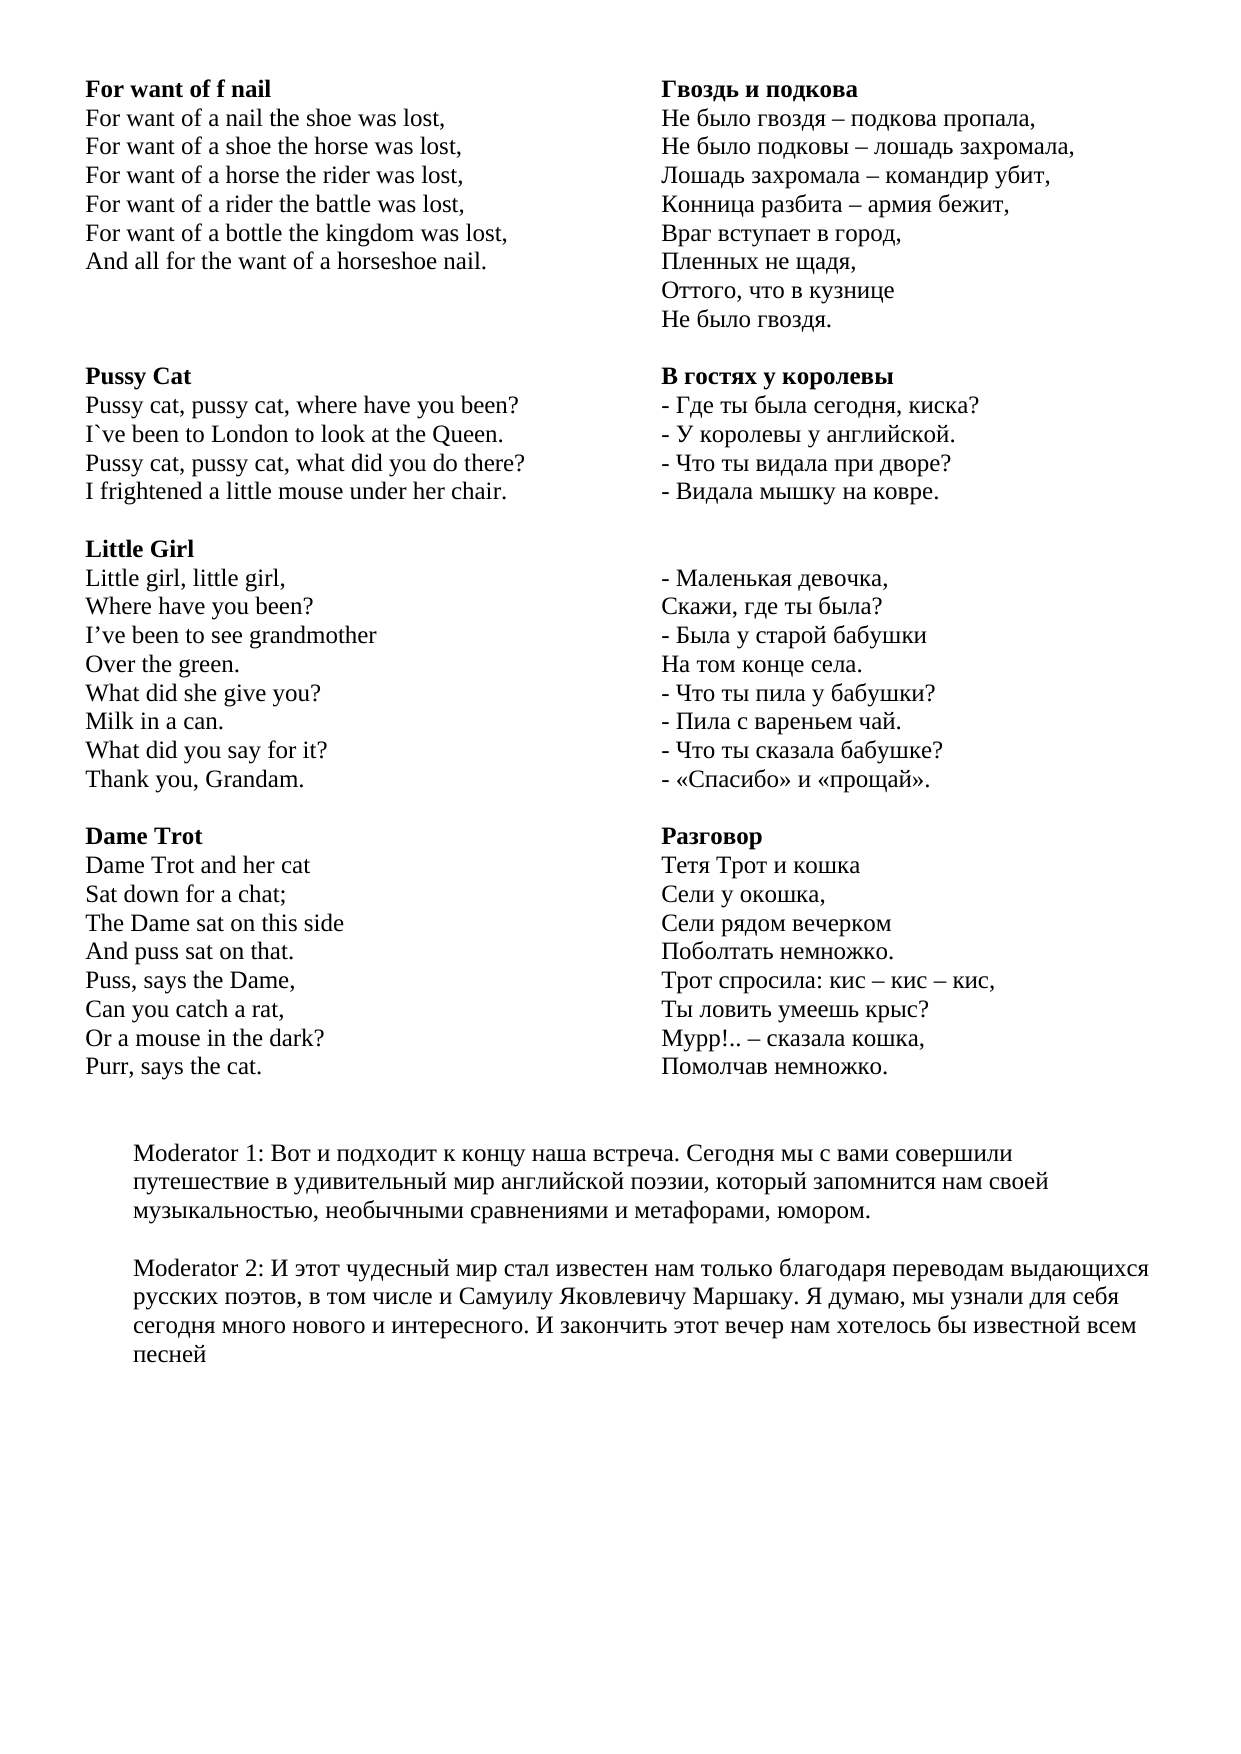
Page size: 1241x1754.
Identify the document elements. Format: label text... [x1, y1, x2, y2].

table_cell В гостях у королевы - Где ты была сегодня, киска? - У королевы у английской. - Что ты видала при дворе? - Видала мышку на ковре. [650, 361, 1211, 534]
table_cell Разговор Тетя Трот и кошка Сели у окошка, Сели рядом вечерком Поболтать немножко. Трот спросила: кис – кис – кис, Ты ловить умеешь крыс? Мурр!.. – сказала кошка, Помолчав немножко. [650, 821, 1211, 1109]
table_header For want of f nail For want of a nail the shoe was lost, For want of a shoe the horse was lost, For want of a horse the rider was lost, For want of a rider the battle was lost, For want of a bottle the kingdom was lost, And all for the want of a horseshoe nail. [74, 74, 650, 361]
text Moderator 2: И этот чудесный мир стал известен нам только благодаря переводам выдающихся русских поэтов, в том числе и Самуилу Яковлевичу Маршаку. Я думаю, мы узнали для себя сегодня много нового и интересного. И закончить этот вечер нам хотелось бы известной всем песней [133, 1253, 1152, 1368]
table_cell Dame Trot Dame Trot and her cat Sat down for a chat; The Dame sat on this side And puss sat on that. Puss, says the Dame, Can you catch a rat, Or a mouse in the dark? Purr, says the cat. [74, 821, 650, 1109]
table_cell Pussy Cat Pussy cat, pussy cat, where have you been? I`ve been to London to look at the Queen. Pussy cat, pussy cat, what did you do there? I frightened a little mouse under her chair. [74, 361, 650, 534]
text Moderator 1: Вот и подходит к концу наша встреча. Сегодня мы с вами совершили путешествие в удивительный мир английской поэзии, который запомнится нам своей музыкальностью, необычными сравнениями и метафорами, юмором. [133, 1138, 1152, 1224]
table_cell - Маленькая девочка, Скажи, где ты была? - Была у старой бабушки На том конце села. - Что ты пила у бабушки? - Пила с вареньем чай. - Что ты сказала бабушке? - «Спасибо» и «прощай». [650, 534, 1211, 821]
table_cell Little Girl Little girl, little girl, Where have you been? I’ve been to see grandmother Over the green. What did she give you? Milk in a can. What did you say for it? Thank you, Grandam. [74, 534, 650, 821]
table_header Гвоздь и подкова Не было гвоздя – подкова пропала, Не было подковы – лошадь захромала, Лошадь захромала – командир убит, Конница разбита – армия бежит, Враг вступает в город, Пленных не щадя, Оттого, что в кузнице Не было гвоздя. [650, 74, 1211, 361]
